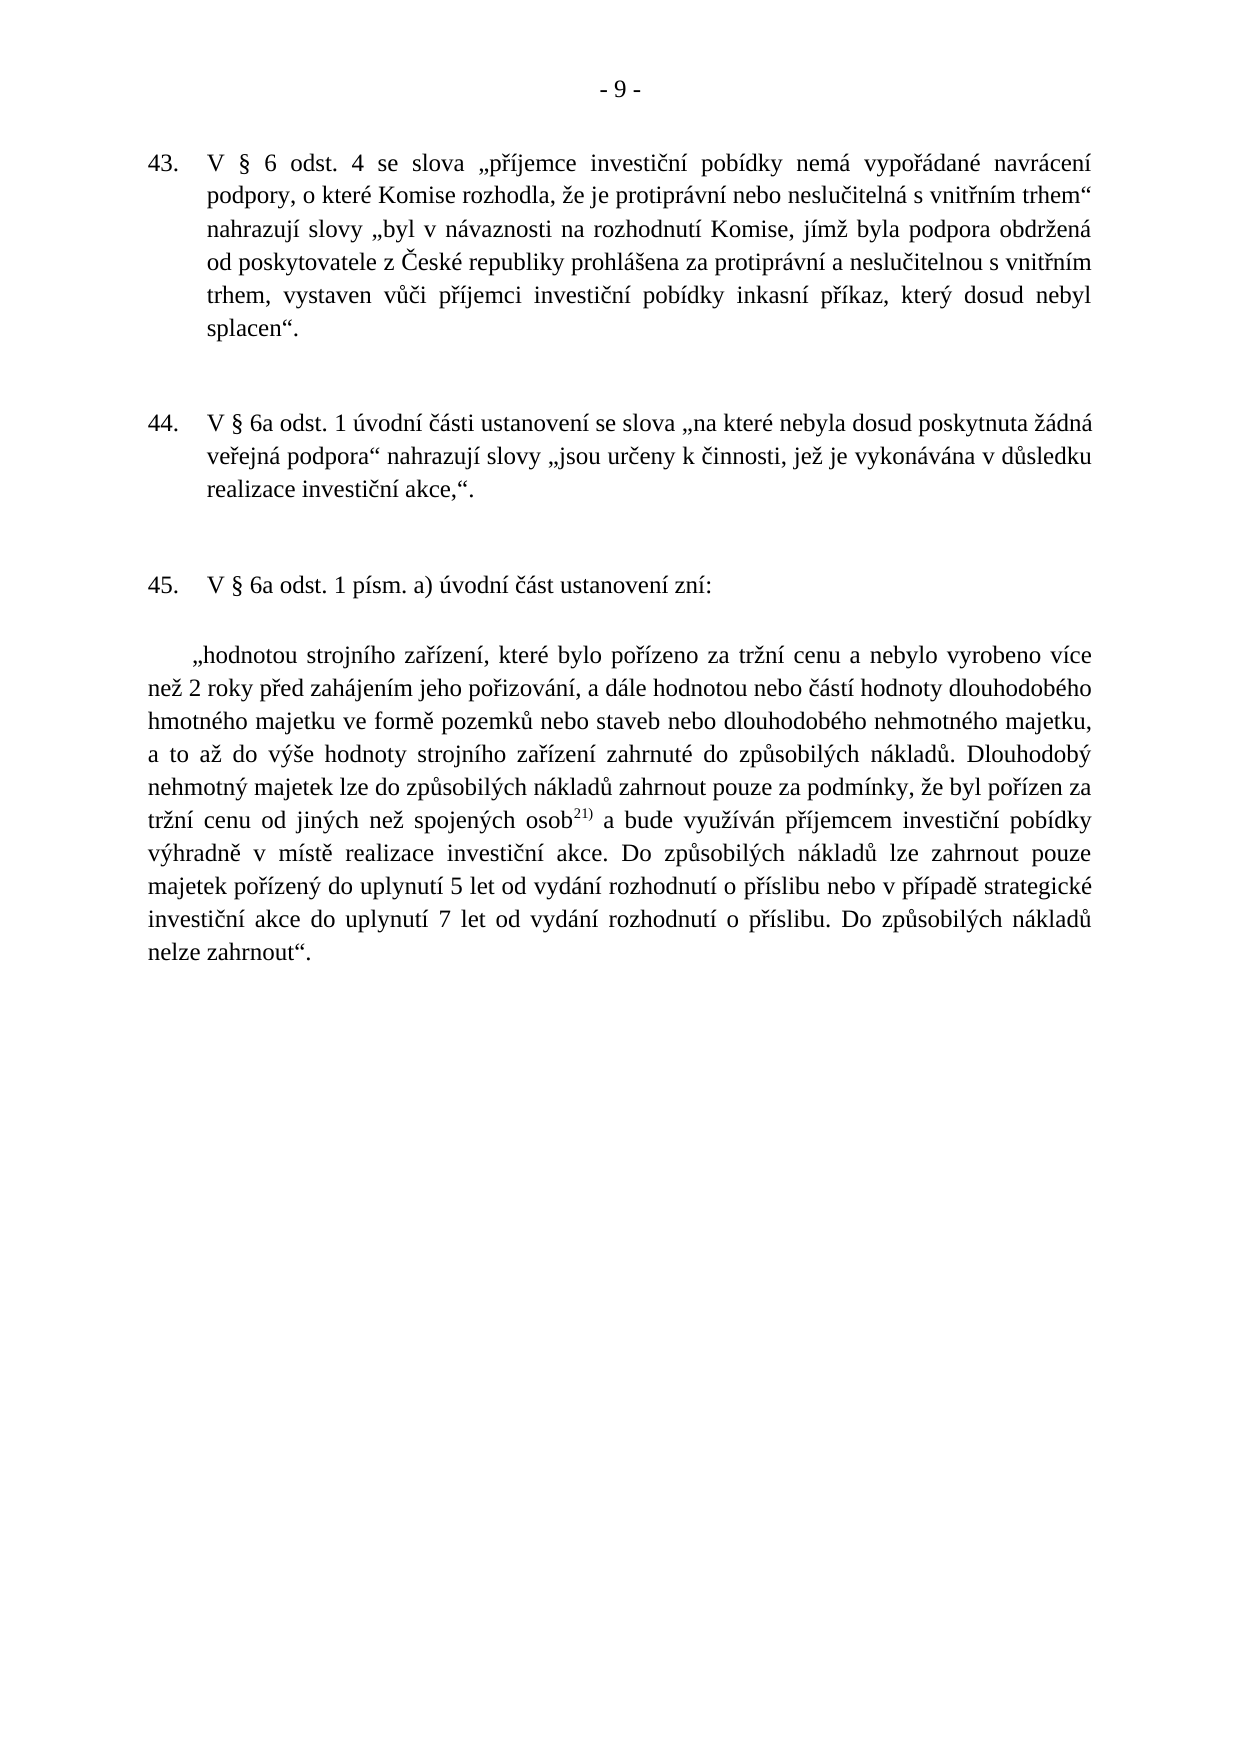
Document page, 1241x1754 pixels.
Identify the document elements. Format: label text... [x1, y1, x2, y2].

text „hodnotou strojního zařízení, které bylo pořízeno za tržní cenu a nebylo vyrobeno více než 2 roky před zahájením jeho pořizování, a dále hodnotou nebo částí hodnoty dlouhodobého hmotného majetku ve formě pozemků nebo staveb nebo dlouhodobého nehmotného majetku, a to až do výše hodnoty strojního zařízení zahrnuté do způsobilých nákladů. Dlouhodobý nehmotný majetek lze do způsobilých nákladů zahrnout pouze za podmínky, že byl pořízen za tržní cenu od jiných než spojených osob21) a bude využíván příjemcem investiční pobídky výhradně v místě realizace investiční akce. Do způsobilých nákladů lze zahrnout pouze majetek pořízený do uplynutí 5 let od vydání rozhodnutí o příslibu nebo v případě strategické investiční akce do uplynutí 7 let od vydání rozhodnutí o příslibu. Do způsobilých nákladů nelze zahrnout“. [148, 640, 1093, 966]
text V § 6 odst. 4 se slova „příjemce investiční pobídky nemá vypořádané navrácení podpory, o které Komise rozhodla, že je protiprávní nebo neslučitelná s vnitřním trhem“ nahrazují slovy „byl v návaznosti na rozhodnutí Komise, jímž byla podpora obdržená od poskytovatele z České republiky prohlášena za protiprávní a neslučitelnou s vnitřním trhem, vystaven vůči příjemci investiční pobídky inkasní příkaz, který dosud nebyl splacen“. [148, 148, 1093, 341]
text V § 6a odst. 1 úvodní části ustanovení se slova „na které nebyla dosud poskytnuta žádná veřejná podpora“ nahrazují slovy „jsou určeny k činnosti, jež je vykonávána v důsledku realizace investiční akce,“. [148, 408, 1093, 503]
text V § 6a odst. 1 písm. a) úvodní část ustanovení zní: [148, 570, 1093, 598]
